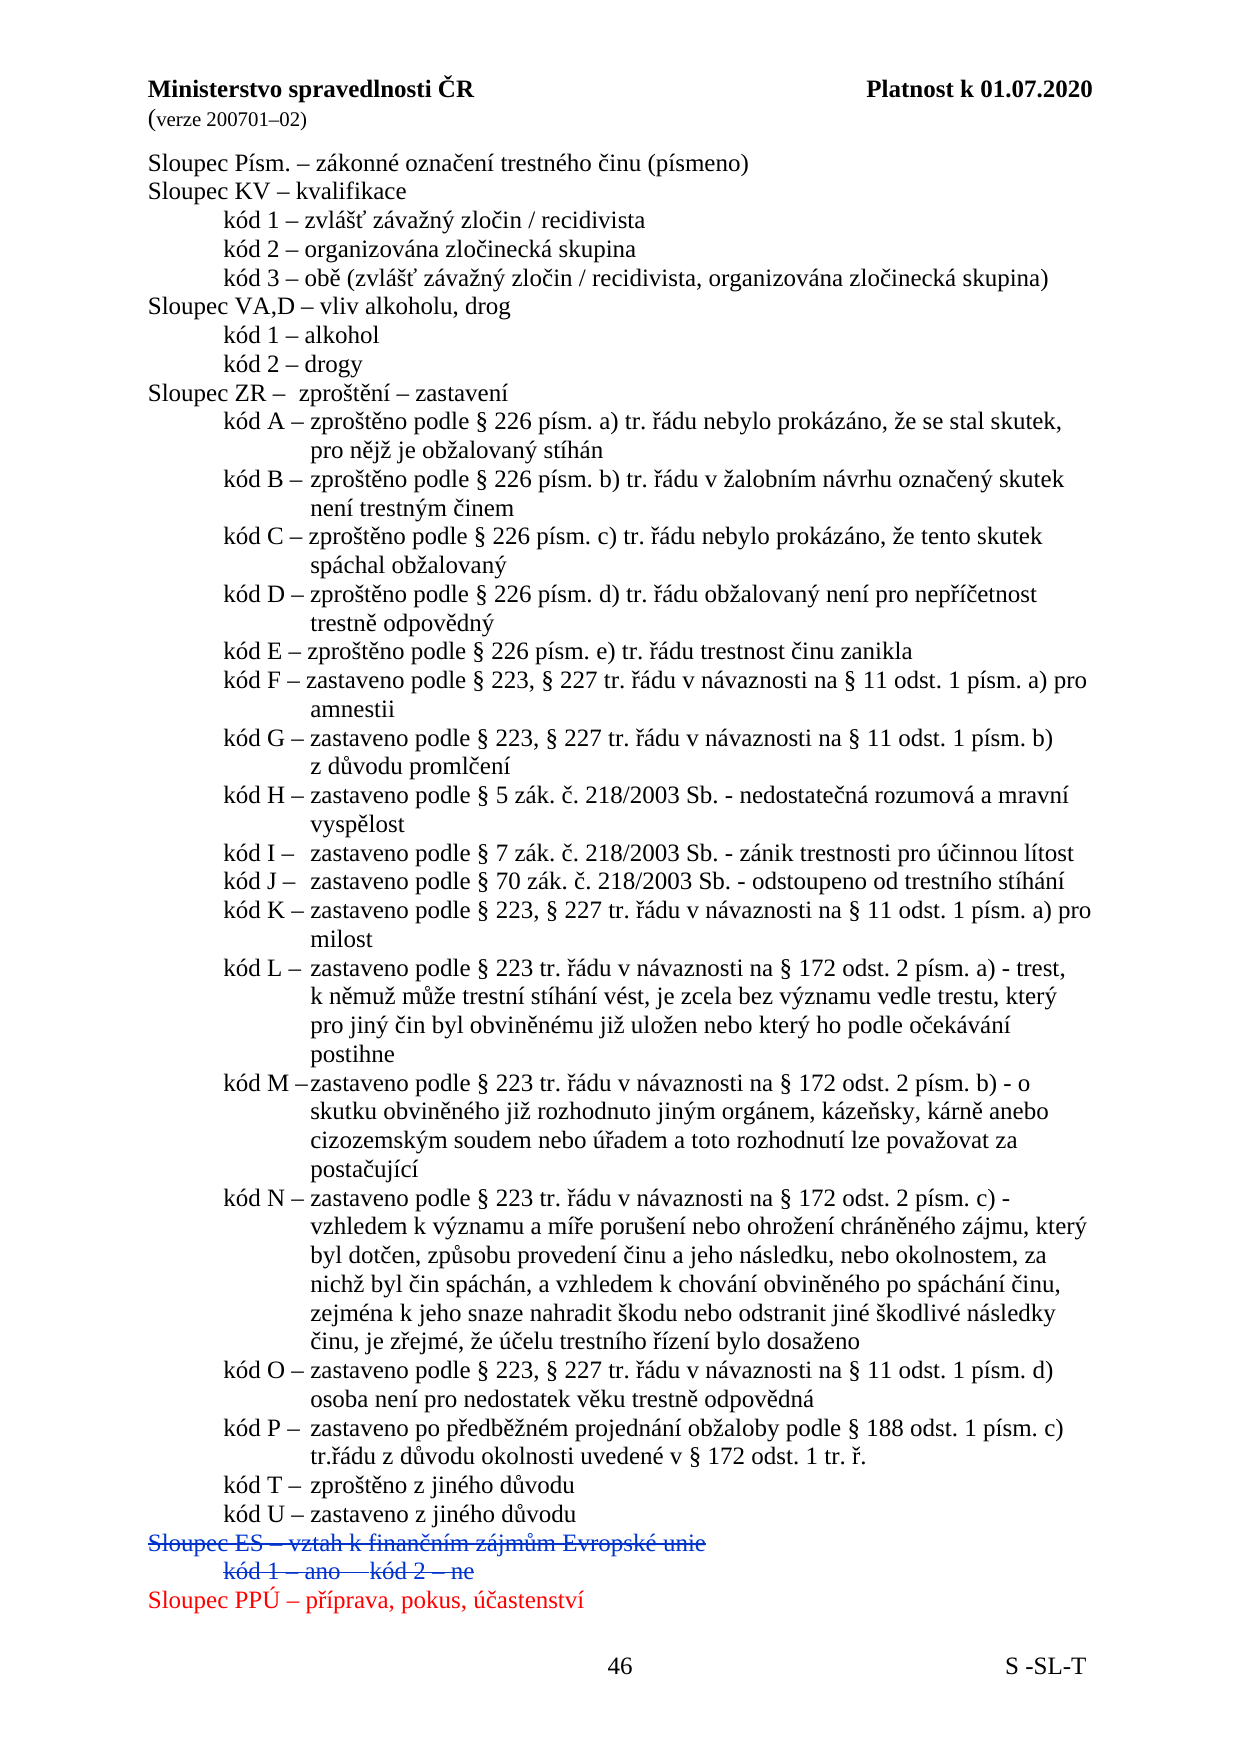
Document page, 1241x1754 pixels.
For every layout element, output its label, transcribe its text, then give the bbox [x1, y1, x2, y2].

text kód A – zproštěno podle § 226 písm. a) tr. řádu nebylo prokázáno, že se stal skutek, pro nějž je obžalovaný stíhán [223, 406, 1092, 464]
text kód H – zastaveno podle § 5 zák. č. 218/2003 Sb. - nedostatečná rozumová a mravní vyspělost [223, 780, 1092, 838]
text kód 1 – zvlášť závažný zločin / recidivista [223, 205, 1092, 234]
text kód C – zproštěno podle § 226 písm. c) tr. řádu nebylo prokázáno, že tento skutek spáchal obžalovaný [223, 521, 1092, 579]
text kód L – zastaveno podle § 223 tr. řádu v návaznosti na § 172 odst. 2 písm. a) - trest, k němuž může trestní stíhání vést, je zcela bez významu vedle trestu, který pro jiný čin byl obviněnému již uložen nebo který ho podle očekávání postihne [223, 953, 1092, 1068]
text kód G – zastaveno podle § 223, § 227 tr. řádu v návaznosti na § 11 odst. 1 písm. b) z důvodu promlčení [223, 723, 1092, 780]
text kód F – zastaveno podle § 223, § 227 tr. řádu v návaznosti na § 11 odst. 1 písm. a) pro amnestii [223, 665, 1092, 723]
text kód P – zastaveno po předběžném projednání obžaloby podle § 188 odst. 1 písm. c) tr.řádu z důvodu okolnosti uvedené v § 172 odst. 1 tr. ř. [223, 1413, 1092, 1470]
text kód E – zproštěno podle § 226 písm. e) tr. řádu trestnost činu zanikla [223, 636, 1092, 665]
text kód B – zproštěno podle § 226 písm. b) tr. řádu v žalobním návrhu označený skutek není trestným činem [223, 464, 1092, 521]
text kód 2 – drogy [223, 349, 1092, 378]
text Sloupec ES – vztah k finančním zájmům Evropské unie [148, 1528, 1092, 1556]
text kód K – zastaveno podle § 223, § 227 tr. řádu v návaznosti na § 11 odst. 1 písm. a) pro milost [223, 895, 1092, 953]
text Sloupec ZR – zproštění – zastavení [148, 378, 1092, 406]
text kód 3 – obě (zvlášť závažný zločin / recidivista, organizována zločinecká skupina) [223, 263, 1092, 291]
text kód I – zastaveno podle § 7 zák. č. 218/2003 Sb. - zánik trestnosti pro účinnou lítost [223, 838, 1092, 866]
text kód J – zastaveno podle § 70 zák. č. 218/2003 Sb. - odstoupeno od trestního stíhání [223, 866, 1092, 895]
text Sloupec Písm. – zákonné označení trestného činu (písmeno) [148, 148, 1092, 176]
text kód N – zastaveno podle § 223 tr. řádu v návaznosti na § 172 odst. 2 písm. c) - vzhledem k významu a míře porušení nebo ohrožení chráněného zájmu, který byl dotčen, způsobu provedení činu a jeho následku, nebo okolnostem, za nichž byl čin spáchán, a vzhledem k chování obviněného po spáchání činu, zejména k jeho snaze nahradit škodu nebo odstranit jiné škodlivé následky činu, je zřejmé, že účelu trestního řízení bylo dosaženo [223, 1183, 1092, 1355]
text kód T – zproštěno z jiného důvodu [223, 1470, 1092, 1499]
text kód O – zastaveno podle § 223, § 227 tr. řádu v návaznosti na § 11 odst. 1 písm. d) osoba není pro nedostatek věku trestně odpovědná [223, 1355, 1092, 1413]
text Sloupec PPÚ – příprava, pokus, účastenství [148, 1585, 1092, 1614]
text kód D – zproštěno podle § 226 písm. d) tr. řádu obžalovaný není pro nepříčetnost trestně odpovědný [223, 579, 1092, 636]
text kód 1 – ano kód 2 – ne [223, 1556, 1092, 1585]
text kód M – zastaveno podle § 223 tr. řádu v návaznosti na § 172 odst. 2 písm. b) - o skutku obviněného již rozhodnuto jiným orgánem, kázeňsky, kárně anebo cizozemským soudem nebo úřadem a toto rozhodnutí lze považovat za postačující [223, 1068, 1092, 1183]
text kód 1 – alkohol [223, 320, 1092, 349]
text Sloupec VA,D – vliv alkoholu, drog [148, 291, 1092, 320]
text kód 2 – organizována zločinecká skupina [223, 234, 1092, 263]
text kód U – zastaveno z jiného důvodu [223, 1499, 1092, 1528]
text Sloupec KV – kvalifikace [148, 176, 1092, 205]
